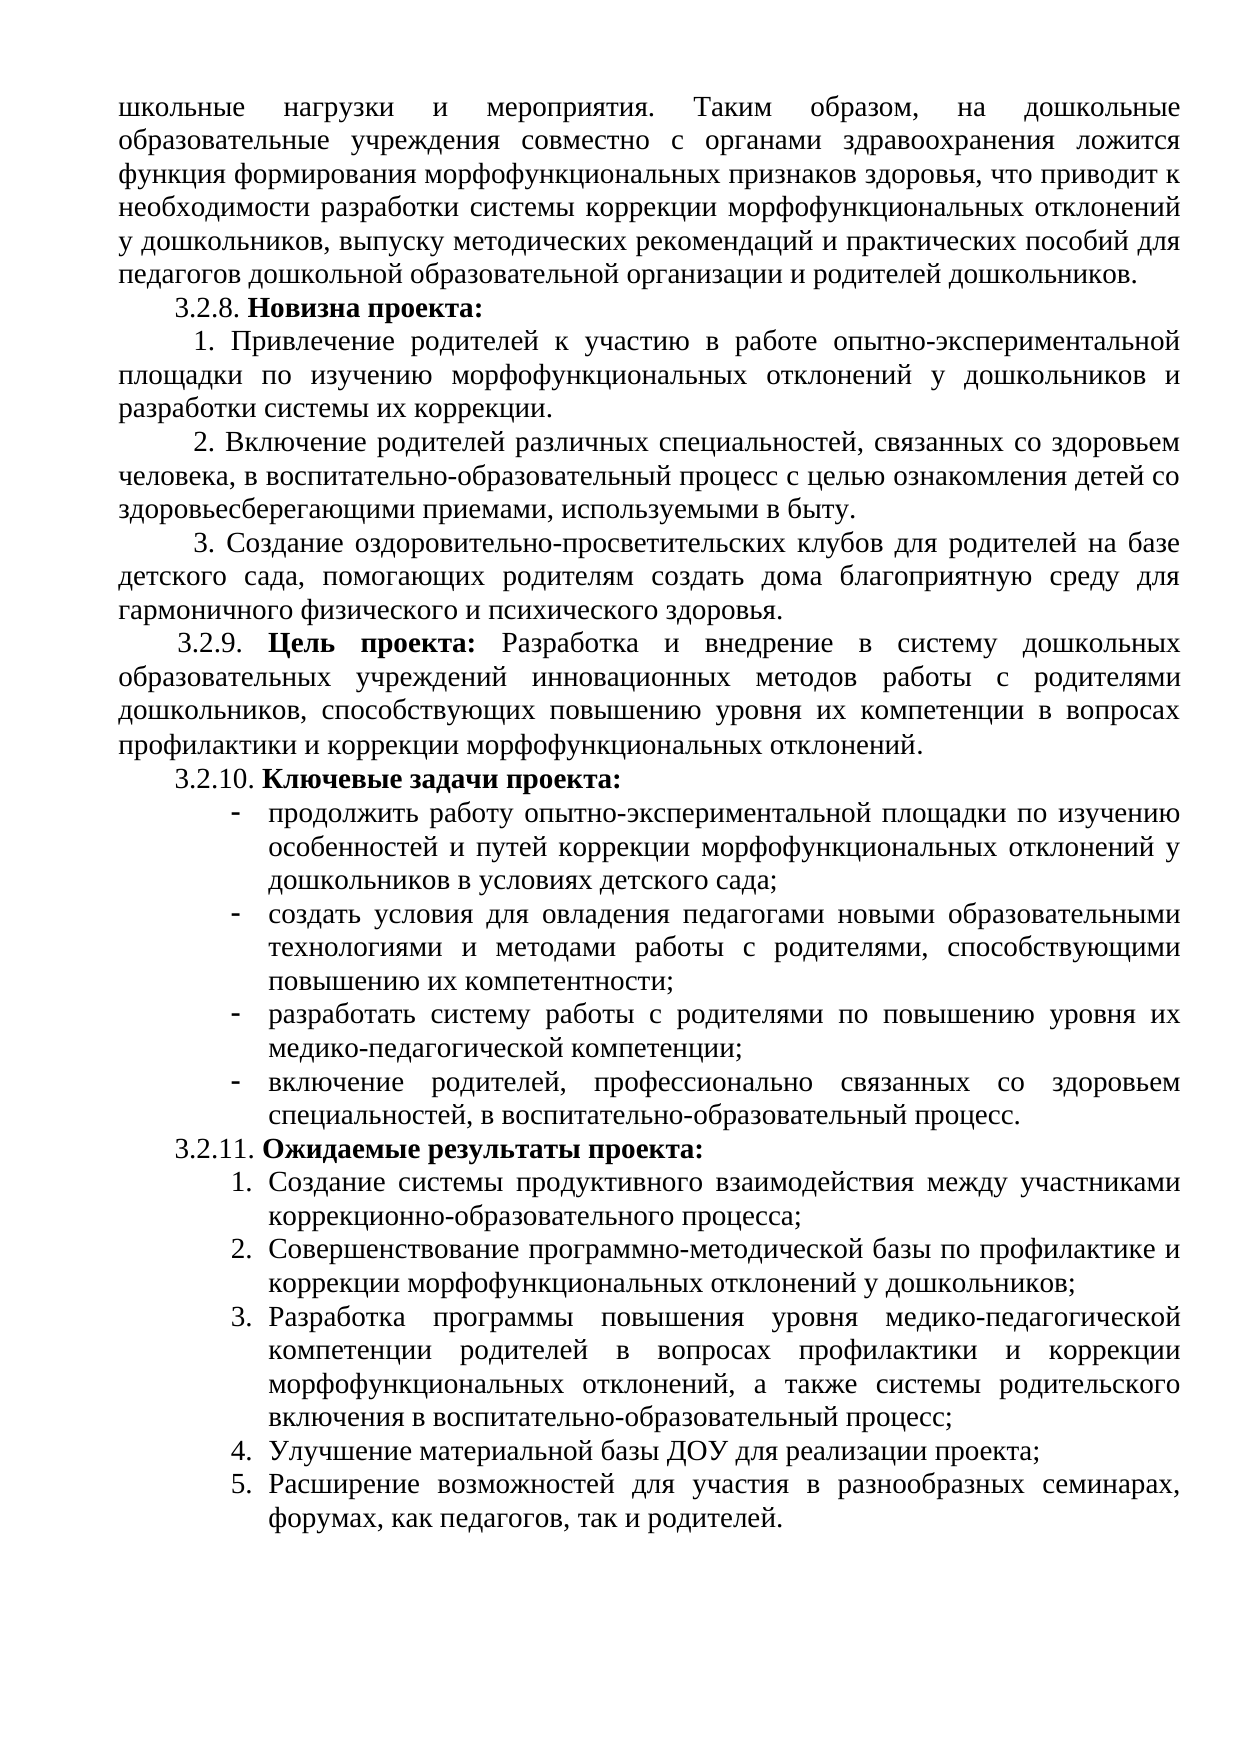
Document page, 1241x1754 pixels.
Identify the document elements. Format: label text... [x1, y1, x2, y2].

list продолжить работу опытно-экспериментальной площадки по изучению особенностей и путей коррекции морфофункциональных отклонений у дошкольников в условиях детского сада; [231, 795, 1181, 896]
list Расширение возможностей для участия в разнообразных семинарах, форумах, как педагогов, так и родителей. [231, 1466, 1181, 1533]
list Совершенствование программно-методической базы по профилактике и коррекции морфофункциональных отклонений у дошкольников; [231, 1232, 1181, 1299]
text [118, 89, 1181, 290]
text 3.2.10. Ключевые задачи проекта: [118, 762, 1181, 795]
list создать условия для овладения педагогами новыми образовательными технологиями и методами работы с родителями, способствующими повышению их компетентности; [231, 896, 1181, 997]
text 3.2.8. Новизна проекта: [118, 290, 1181, 323]
text 3. Создание оздоровительно-просветительских клубов для родителей на базе детского сада, помогающих родителям создать дома благоприятную среду для гармоничного физического и психического здоровья. [118, 525, 1181, 625]
text 2. Включение родителей различных специальностей, связанных со здоровьем человека, в воспитательно-образовательный процесс с целью ознакомления детей со здоровьесберегающими приемами, используемыми в быту. [118, 424, 1181, 525]
text 1. Привлечение родителей к участию в работе опытно-экспериментальной площадки по изучению морфофункциональных отклонений у дошкольников и разработки системы их коррекции. [118, 323, 1181, 424]
list Разработка программы повышения уровня медико-педагогической компетенции родителей в вопросах профилактики и коррекции морфофункциональных отклонений, а также системы родительского включения в воспитательно-образовательный процесс; [231, 1299, 1181, 1433]
list включение родителей, профессионально связанных со здоровьем специальностей, в воспитательно-образовательный процесс. [231, 1064, 1181, 1131]
text 3.2.11. Ожидаемые результаты проекта: [118, 1131, 1181, 1164]
list разработать систему работы с родителями по повышению уровня их медико-педагогической компетенции; [231, 997, 1181, 1064]
text 3.2.9. Цель проекта: Разработка и внедрение в систему дошкольных образовательных учреждений инновационных методов работы с родителями дошкольников, способствующих повышению уровня их компетенции в вопросах профилактики и коррекции морфофункциональных отклонений. [118, 625, 1181, 762]
list Улучшение материальной базы ДОУ для реализации проекта; [231, 1433, 1181, 1466]
list Создание системы продуктивного взаимодействия между участниками коррекционно-образовательного процесса; [231, 1164, 1181, 1232]
